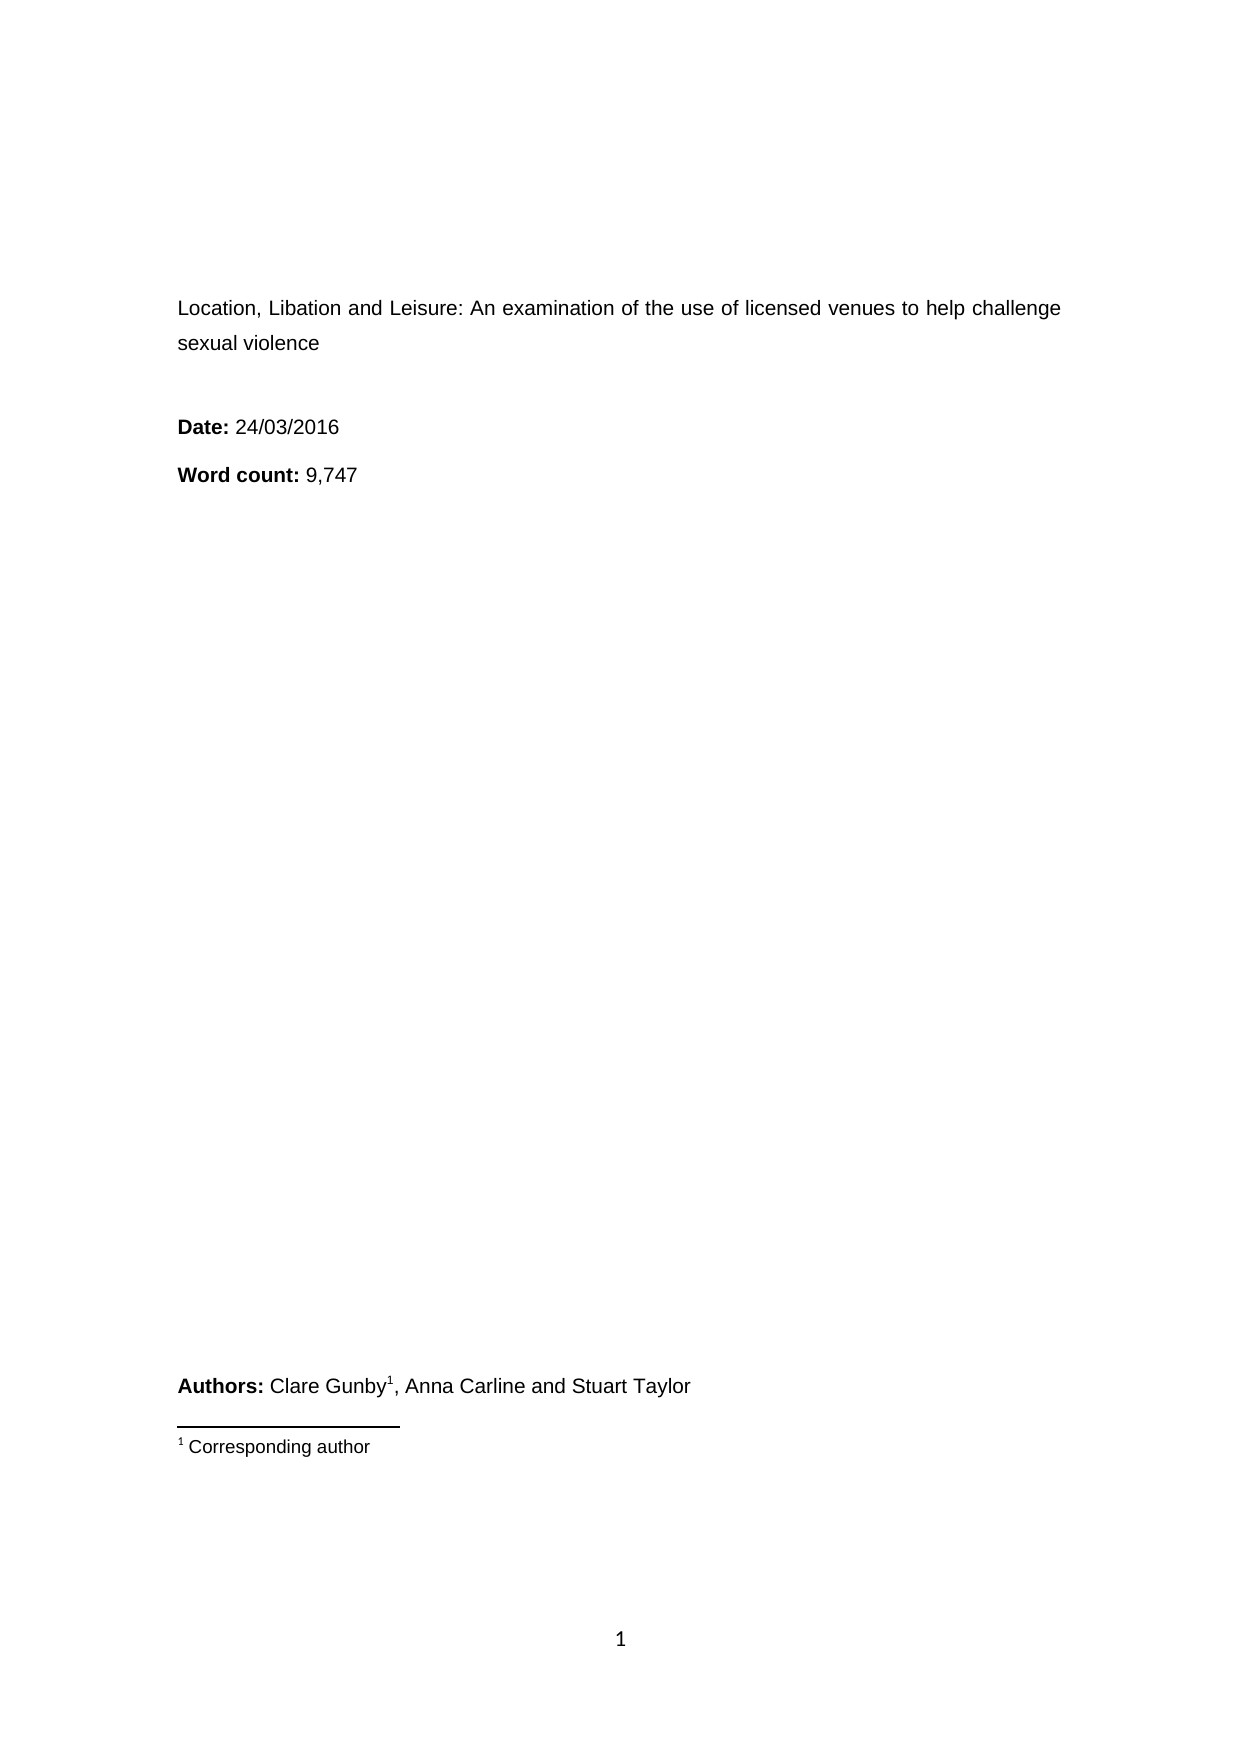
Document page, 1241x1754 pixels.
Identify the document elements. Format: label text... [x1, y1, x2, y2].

text Authors: Clare Gunby, Anna Carline and Stuart Taylor [177, 1373, 1063, 1397]
text Date: 24/03/2016 [177, 415, 1063, 439]
text Location, Libation and Leisure: An examination of the use of licensed venues to help challenge sexual violence [177, 295, 1063, 355]
text Word count: 9,747 [177, 463, 1063, 487]
